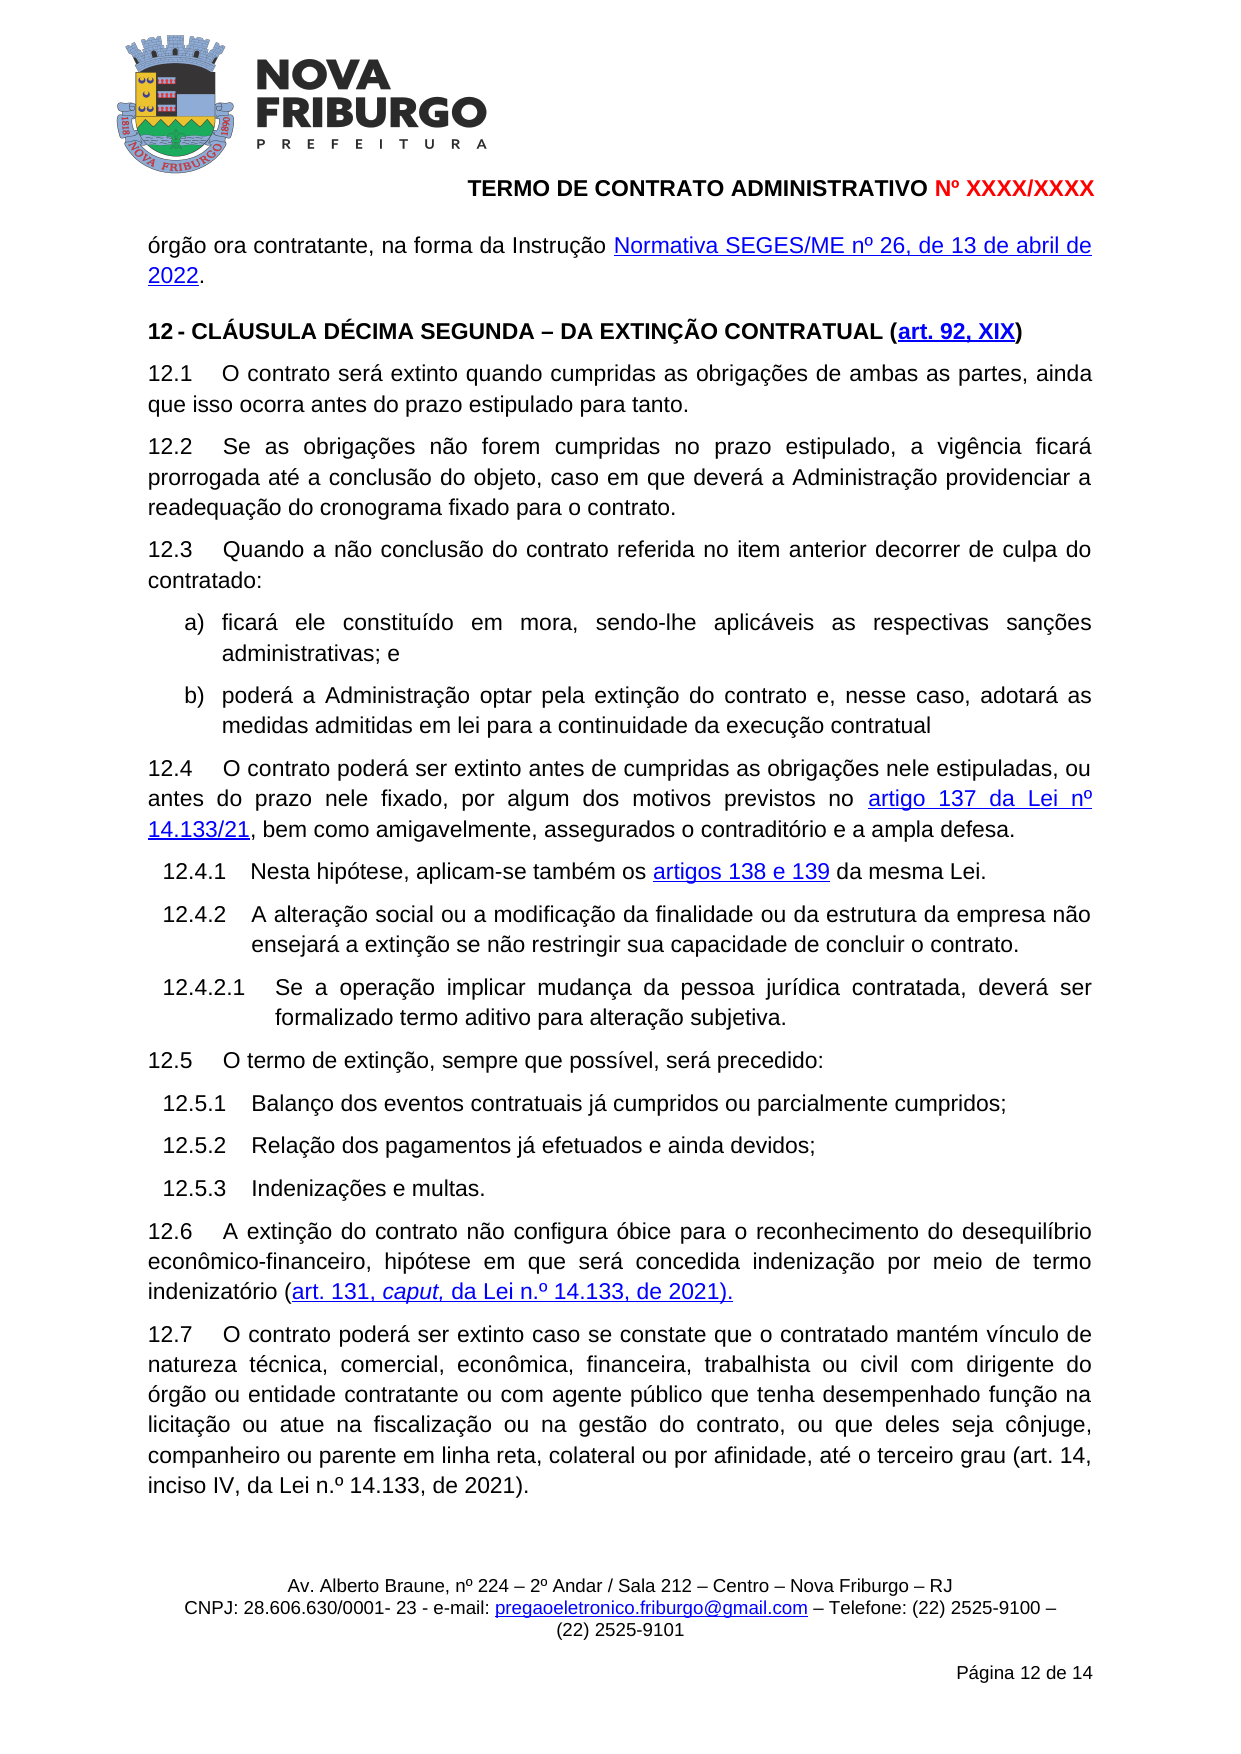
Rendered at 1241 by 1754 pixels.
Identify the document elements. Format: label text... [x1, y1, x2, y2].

list Se as obrigações não forem cumpridas no prazo estipulado, a vigência ficará prorrogada até a conclusão do objeto, caso em que deverá a Administração providenciar a readequação do cronograma fixado para o contrato. [148, 433, 1092, 520]
list O contrato será extinto quando cumpridas as obrigações de ambas as partes, ainda que isso ocorra antes do prazo estipulado para tanto. [148, 360, 1092, 417]
list Nesta hipótese, aplicam-se também os artigos 138 e 139 da mesma Lei. [162, 858, 1092, 884]
list A alteração social ou a modificação da finalidade ou da estrutura da empresa não ensejará a extinção se não restringir sua capacidade de concluir o contrato. [162, 901, 1092, 957]
list A extinção do contrato não configura óbice para o reconhecimento do desequilíbrio econômico-financeiro, hipótese em que será concedida indenização por meio de termo indenizatório (art. 131, caput, da Lei n.º 14.133, de 2021). [148, 1218, 1092, 1304]
list ficará ele constituído em mora, sendo-lhe aplicáveis as respectivas sanções administrativas; e [184, 609, 1092, 666]
list Balanço dos eventos contratuais já cumpridos ou parcialmente cumpridos; [162, 1089, 1092, 1116]
list O termo de extinção, sempre que possível, será precedido: [148, 1047, 1092, 1073]
list O contrato poderá ser extinto caso se constate que o contratado mantém vínculo de natureza técnica, comercial, econômica, financeira, trabalhista ou civil com dirigente do órgão ou entidade contratante ou com agente público que tenha desempenhado função na licitação ou atue na fiscalização ou na gestão do contrato, ou que deles seja cônjuge, companheiro ou parente em linha reta, colateral ou por afinidade, até o terceiro grau (art. 14, inciso IV, da Lei n.º 14.133, de 2021). [148, 1321, 1092, 1498]
list Relação dos pagamentos já efetuados e ainda devidos; [162, 1132, 1092, 1158]
list Quando a não conclusão do contrato referida no item anterior decorrer de culpa do contratado: [148, 536, 1092, 593]
list poderá a Administração optar pela extinção do contrato e, nesse caso, adotará as medidas admitidas em lei para a continuidade da execução contratual [184, 682, 1092, 739]
list Indenizações e multas. [162, 1175, 1092, 1201]
picture [103, 29, 500, 175]
list O contrato poderá ser extinto antes de cumpridas as obrigações nele estipuladas, ou antes do prazo nele fixado, por algum dos motivos previstos no artigo 137 da Lei nº 14.133/21, bem como amigavelmente, assegurados o contraditório e a ampla defesa. [148, 755, 1092, 842]
list - CLÁUSULA DÉCIMA SEGUNDA – DA EXTINÇÃO CONTRATUAL (art. 92, XIX) [148, 318, 1092, 344]
list Se a operação implicar mudança da pessoa jurídica contratada, deverá ser formalizado termo aditivo para alteração subjetiva. [162, 974, 1092, 1030]
